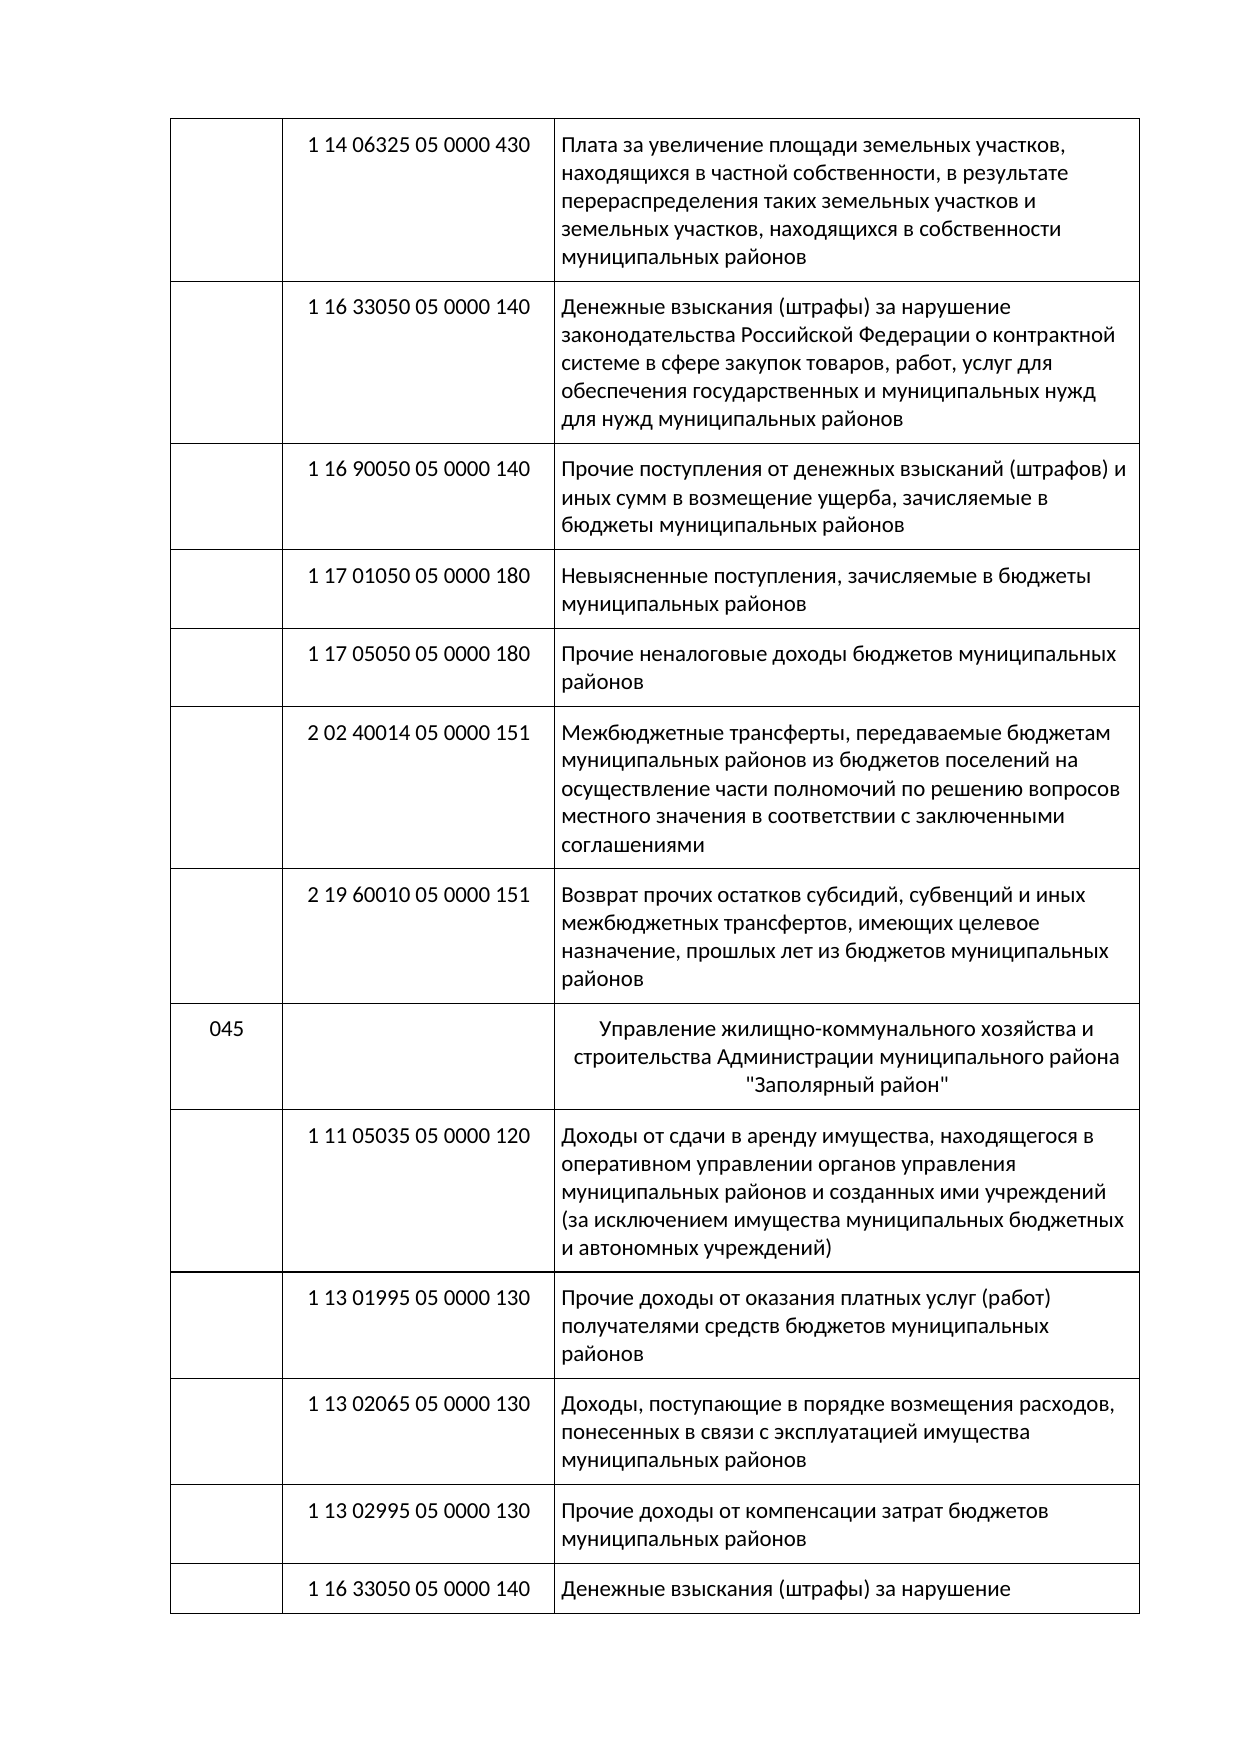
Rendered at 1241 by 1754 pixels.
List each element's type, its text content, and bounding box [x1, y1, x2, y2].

table_cell [171, 550, 282, 628]
table_cell 1 11 05035 05 0000 120 [283, 1110, 554, 1271]
table_cell 2 19 60010 05 0000 151 [283, 869, 554, 1003]
table_cell [283, 1004, 554, 1109]
table_cell [171, 707, 282, 868]
table_cell Прочие доходы от оказания платных услуг (работ) получателями средств бюджетов муниципальных районов [555, 1273, 1139, 1378]
table_cell 1 13 01995 05 0000 130 [283, 1273, 554, 1378]
table_cell Плата за увеличение площади земельных участков, находящихся в частной собственности, в результате перераспределения таких земельных участков и земельных участков, находящихся в собственности муниципальных районов [555, 119, 1139, 281]
table_cell [171, 1379, 282, 1484]
table_cell [171, 1564, 282, 1613]
table_cell 1 16 33050 05 0000 140 [283, 282, 554, 443]
table_cell 1 17 01050 05 0000 180 [283, 550, 554, 628]
table_cell [171, 1485, 282, 1562]
table_cell [171, 444, 282, 549]
table_cell Невыясненные поступления, зачисляемые в бюджеты муниципальных районов [555, 550, 1139, 628]
table_cell 1 13 02995 05 0000 130 [283, 1485, 554, 1562]
table_cell Прочие неналоговые доходы бюджетов муниципальных районов [555, 629, 1139, 706]
table_cell 045 [171, 1004, 282, 1109]
table_cell 1 17 05050 05 0000 180 [283, 629, 554, 706]
table_cell Управление жилищно-коммунального хозяйства и строительства Администрации муниципального района "Заполярный район" [555, 1004, 1139, 1109]
table_cell [171, 629, 282, 706]
table_cell Прочие доходы от компенсации затрат бюджетов муниципальных районов [555, 1485, 1139, 1562]
table_cell [171, 869, 282, 1003]
table_cell 1 14 06325 05 0000 430 [283, 119, 554, 281]
table_cell Прочие поступления от денежных взысканий (штрафов) и иных сумм в возмещение ущерба, зачисляемые в бюджеты муниципальных районов [555, 444, 1139, 549]
table_cell Доходы, поступающие в порядке возмещения расходов, понесенных в связи с эксплуатацией имущества муниципальных районов [555, 1379, 1139, 1484]
table_cell Межбюджетные трансферты, передаваемые бюджетам муниципальных районов из бюджетов поселений на осуществление части полномочий по решению вопросов местного значения в соответствии с заключенными соглашениями [555, 707, 1139, 868]
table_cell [283, 1564, 554, 1613]
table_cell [555, 1564, 1139, 1613]
table_cell Доходы от сдачи в аренду имущества, находящегося в оперативном управлении органов управления муниципальных районов и созданных ими учреждений (за исключением имущества муниципальных бюджетных и автономных учреждений) [555, 1110, 1139, 1271]
table_cell [171, 1110, 282, 1271]
table_cell 1 16 90050 05 0000 140 [283, 444, 554, 549]
table_cell [171, 282, 282, 443]
table_cell 2 02 40014 05 0000 151 [283, 707, 554, 868]
table_cell Возврат прочих остатков субсидий, субвенций и иных межбюджетных трансфертов, имеющих целевое назначение, прошлых лет из бюджетов муниципальных районов [555, 869, 1139, 1003]
table_cell [171, 1273, 282, 1378]
table_cell 1 13 02065 05 0000 130 [283, 1379, 554, 1484]
table_cell [171, 119, 282, 281]
